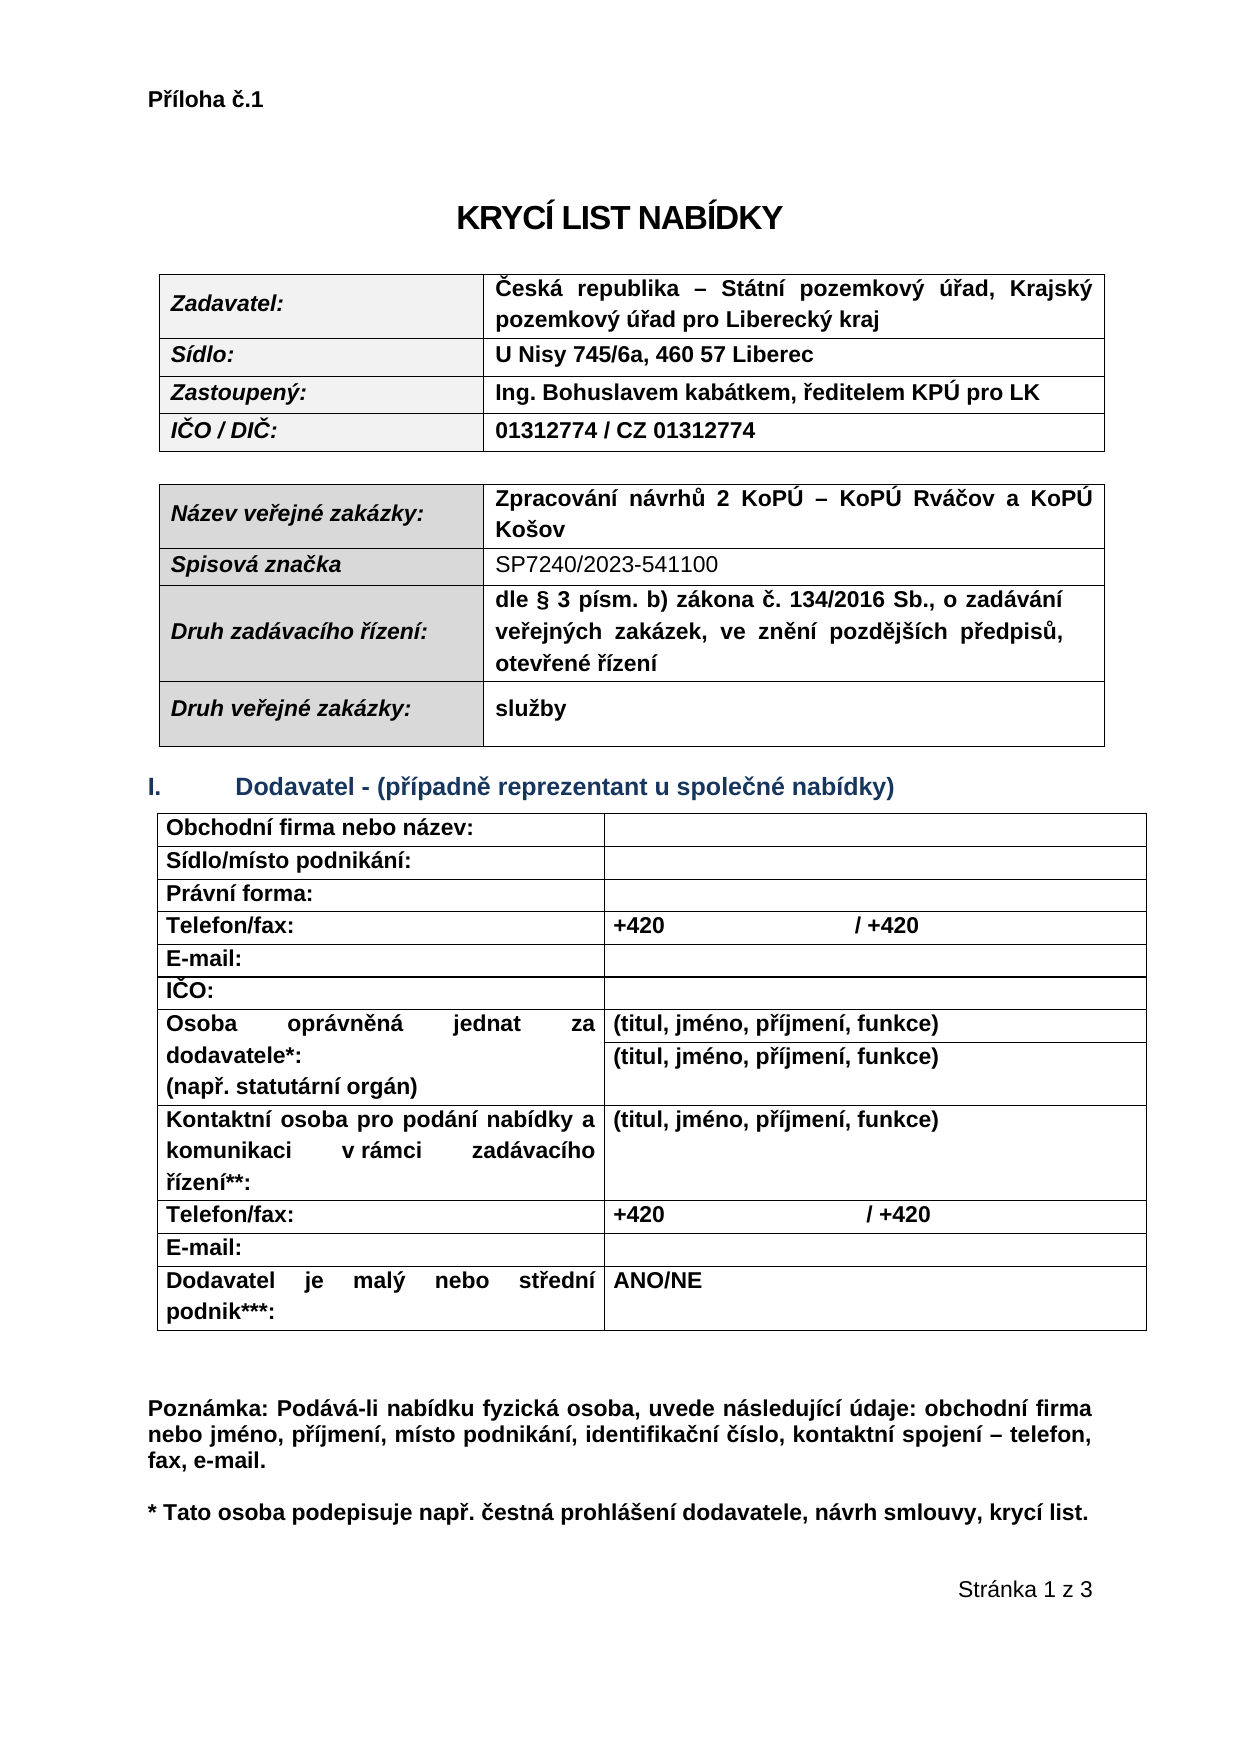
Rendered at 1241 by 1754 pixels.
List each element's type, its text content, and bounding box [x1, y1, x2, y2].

table_cell Telefon/fax: [158, 912, 604, 944]
title Krycí list nabídky [148, 198, 1093, 236]
table_header Název veřejné zakázky: [160, 485, 483, 548]
table_cell Telefon/fax: [158, 1201, 604, 1233]
table_cell Zastoupený: [160, 377, 483, 413]
table_header Obchodní firma nebo název: [158, 814, 604, 846]
table_cell [605, 945, 1146, 976]
table_header [605, 814, 1146, 846]
table_cell Ing. Bohuslavem kabátkem, ředitelem KPÚ pro LK [484, 377, 1104, 413]
table_header Zpracování návrhů 2 KoPÚ – KoPÚ Rváčov a KoPÚ Košov [484, 485, 1104, 548]
table_cell Spisová značka [160, 549, 483, 585]
table_cell ANO/NE [605, 1267, 1146, 1330]
table_cell Dodavatel je malý nebo střední podnik***: [158, 1267, 604, 1330]
table_cell +420 / +420 [605, 1201, 1146, 1233]
table_cell E-mail: [158, 1234, 604, 1266]
table_cell SP7240/2023-541100 [484, 549, 1104, 585]
table_cell E-mail: [158, 945, 604, 976]
table_cell 01312774 / CZ 01312774 [484, 414, 1104, 451]
table_cell [605, 978, 1146, 1009]
table_cell Kontaktní osoba pro podání nabídky a komunikaci v rámci zadávacího řízení**: [158, 1106, 604, 1200]
table_cell Sídlo/místo podnikání: [158, 847, 604, 878]
table_cell U Nisy 745/6a, 460 57 Liberec [484, 339, 1104, 376]
table_cell Sídlo: [160, 339, 483, 376]
table_cell [605, 1234, 1146, 1266]
table_cell Osoba oprávněná jednat za dodavatele*: (např. statutární orgán) [158, 1010, 604, 1105]
table_cell služby [484, 682, 1104, 746]
table_cell IČO: [158, 978, 604, 1009]
table_cell Druh veřejné zakázky: [160, 682, 483, 746]
table_cell [605, 847, 1146, 878]
table_cell Druh zadávacího řízení: [160, 586, 483, 681]
table_cell (titul, jméno, příjmení, funkce) [605, 1106, 1146, 1200]
table_cell [605, 880, 1146, 911]
table_cell +420 / +420 [605, 912, 1146, 944]
subtitle Dodavatel - (případně reprezentant u společné nabídky) [148, 772, 1093, 801]
table_cell (titul, jméno, příjmení, funkce) [605, 1043, 1146, 1105]
table_cell IČO / DIČ: [160, 414, 483, 451]
table_cell Právní forma: [158, 880, 604, 911]
table_header Zadavatel: [160, 275, 483, 338]
text * Tato osoba podepisuje např. čestná prohlášení dodavatele, návrh smlouvy, krycí list. [148, 1499, 1093, 1525]
table_cell dle § 3 písm. b) zákona č. 134/2016 Sb., o zadávání veřejných zakázek, ve znění pozdějších předpisů, otevřené řízení [484, 586, 1104, 681]
text Poznámka: Podává-li nabídku fyzická osoba, uvede následující údaje: obchodní firma nebo jméno, příjmení, místo podnikání, identifikační číslo, kontaktní spojení – telefon, fax, e-mail. [148, 1395, 1093, 1474]
table_header Česká republika – Státní pozemkový úřad, Krajský pozemkový úřad pro Liberecký kraj [484, 275, 1104, 338]
table_cell (titul, jméno, příjmení, funkce) [605, 1010, 1146, 1042]
